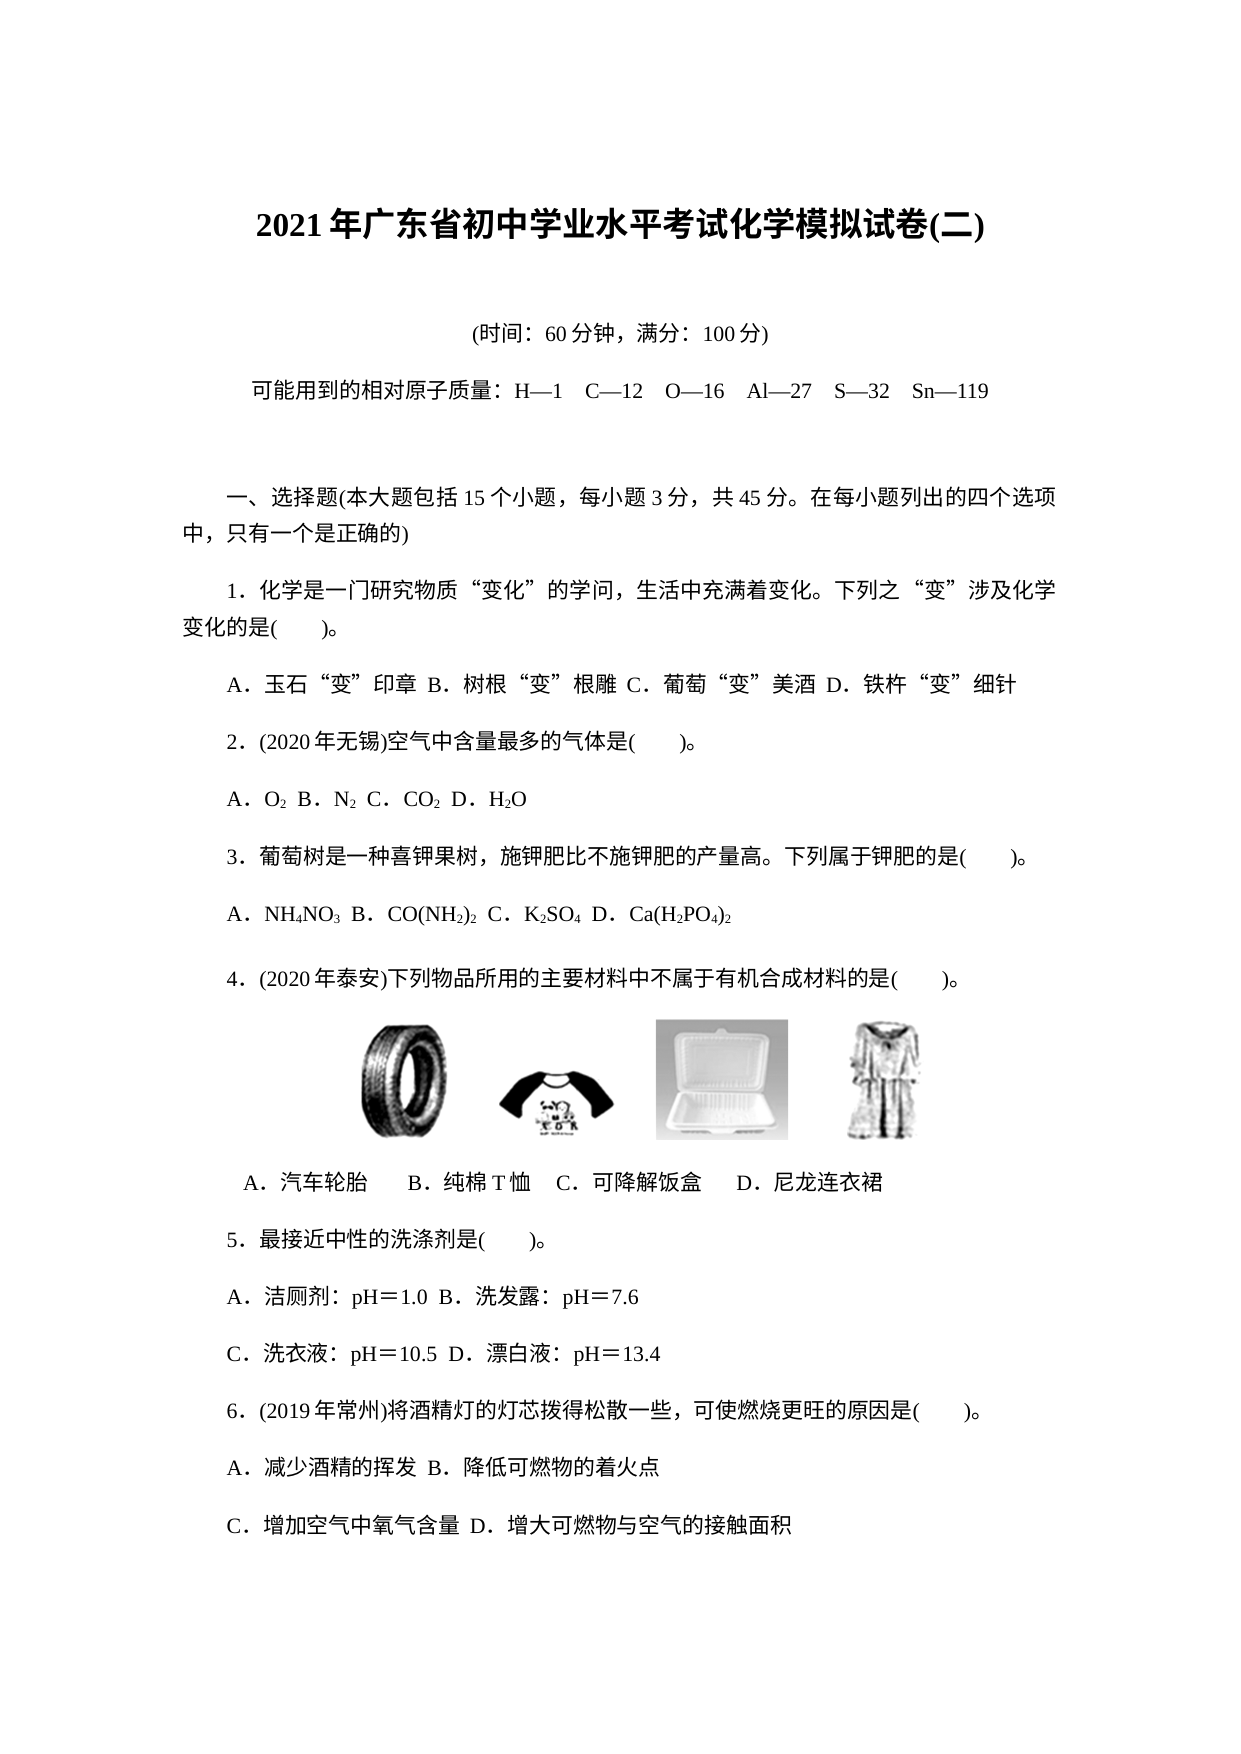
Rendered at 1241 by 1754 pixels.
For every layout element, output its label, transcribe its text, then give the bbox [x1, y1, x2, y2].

text 1．化学是一门研究物质“变化”的学问，生活中充满着变化。下列之“变”涉及化学变化的是( )。 [183, 573, 1058, 642]
text 5．最接近中性的洗涤剂是( )。 [183, 1222, 1058, 1253]
text A．O2 B．N2 C．CO2 D．H2O [183, 781, 1058, 813]
text 一、选择题(本大题包括15个小题，每小题3分，共45分。在每小题列出的四个选项中，只有一个是正确的) [183, 480, 1058, 548]
picture [496, 1019, 618, 1140]
text C．增加空气中氧气含量 D．增大可燃物与空气的接触面积 [183, 1508, 1058, 1539]
text A．减少酒精的挥发 B．降低可燃物的着火点 [183, 1450, 1058, 1482]
picture [360, 1019, 448, 1140]
text C．洗衣液：pH＝10.5 D．漂白液：pH＝13.4 [183, 1336, 1058, 1368]
text A．汽车轮胎 B．纯棉T恤 C．可降解饭盒 D．尼龙连衣裙 [183, 1164, 1058, 1196]
subtitle 2021年广东省初中学业水平考试化学模拟试卷(二) [183, 189, 1058, 254]
picture [843, 1019, 924, 1140]
text 2．(2020年无锡)空气中含量最多的气体是( )。 [183, 724, 1058, 756]
text 可能用到的相对原子质量：H—1 C—12 O—16 Al—27 S—32 Sn—119 [183, 373, 1058, 405]
text A．NH4NO3 B．CO(NH2)2 C．K2SO4 D．Ca(H2PO4)2 [183, 896, 1058, 927]
text A．玉石“变”印章 B．树根“变”根雕 C．葡萄“变”美酒 D．铁杵“变”细针 [183, 667, 1058, 699]
text (时间：60分钟，满分：100分) [183, 316, 1058, 347]
text 4．(2020年泰安)下列物品所用的主要材料中不属于有机合成材料的是( )。 [183, 953, 1058, 993]
text 3．葡萄树是一种喜钾果树，施钾肥比不施钾肥的产量高。下列属于钾肥的是( )。 [183, 839, 1058, 870]
text 6．(2019年常州)将酒精灯的灯芯拨得松散一些，可使燃烧更旺的原因是( )。 [183, 1393, 1058, 1425]
text A．洁厕剂：pH＝1.0 B．洗发露：pH＝7.6 [183, 1279, 1058, 1311]
picture [655, 1019, 789, 1140]
